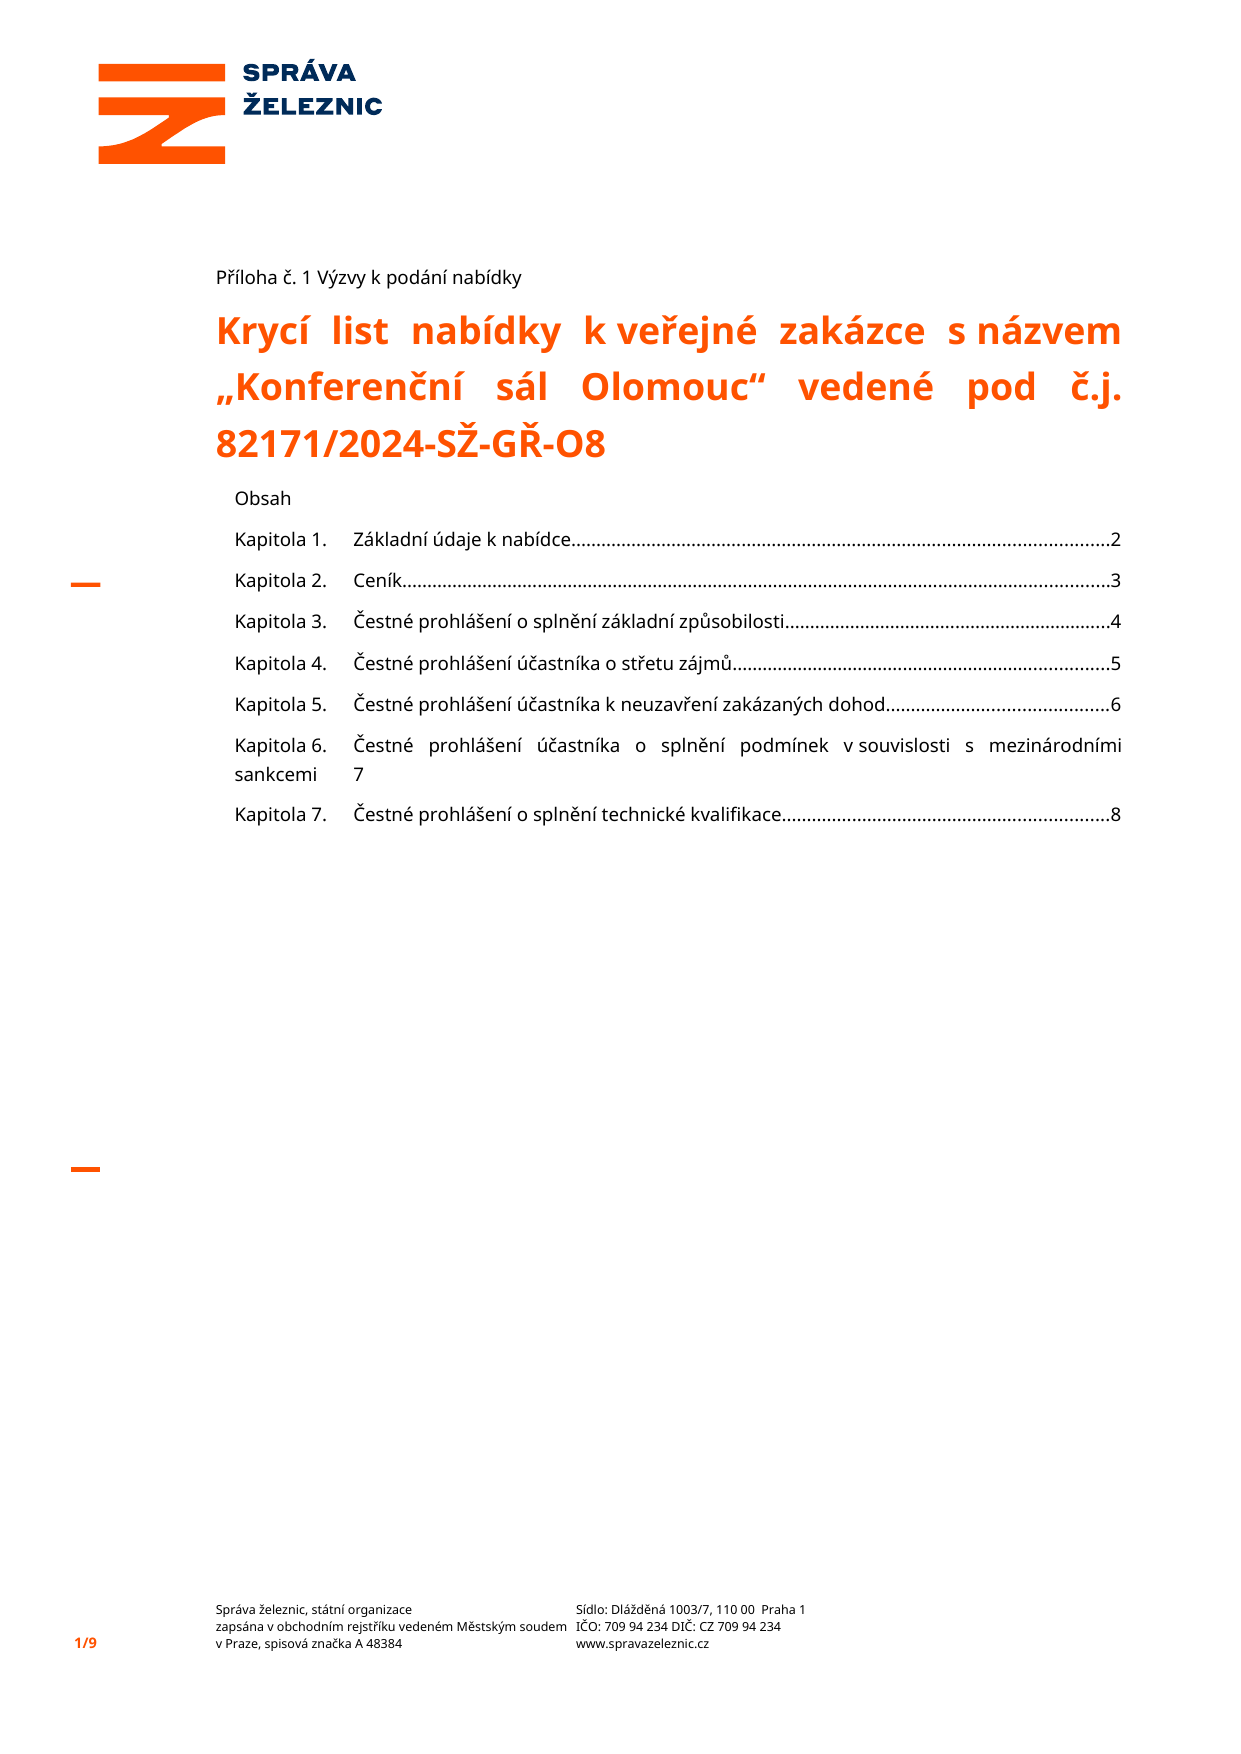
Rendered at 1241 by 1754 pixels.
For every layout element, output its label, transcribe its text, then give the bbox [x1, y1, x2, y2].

text Příloha č. 1 Výzvy k podání nabídky [216, 264, 1122, 289]
text Krycí list nabídky k veřejné zakázce s názvem „Konferenční sál Olomouc“ vedené pod č.j. 82171/2024-SŽ-GŘ-O8 [216, 304, 1122, 468]
